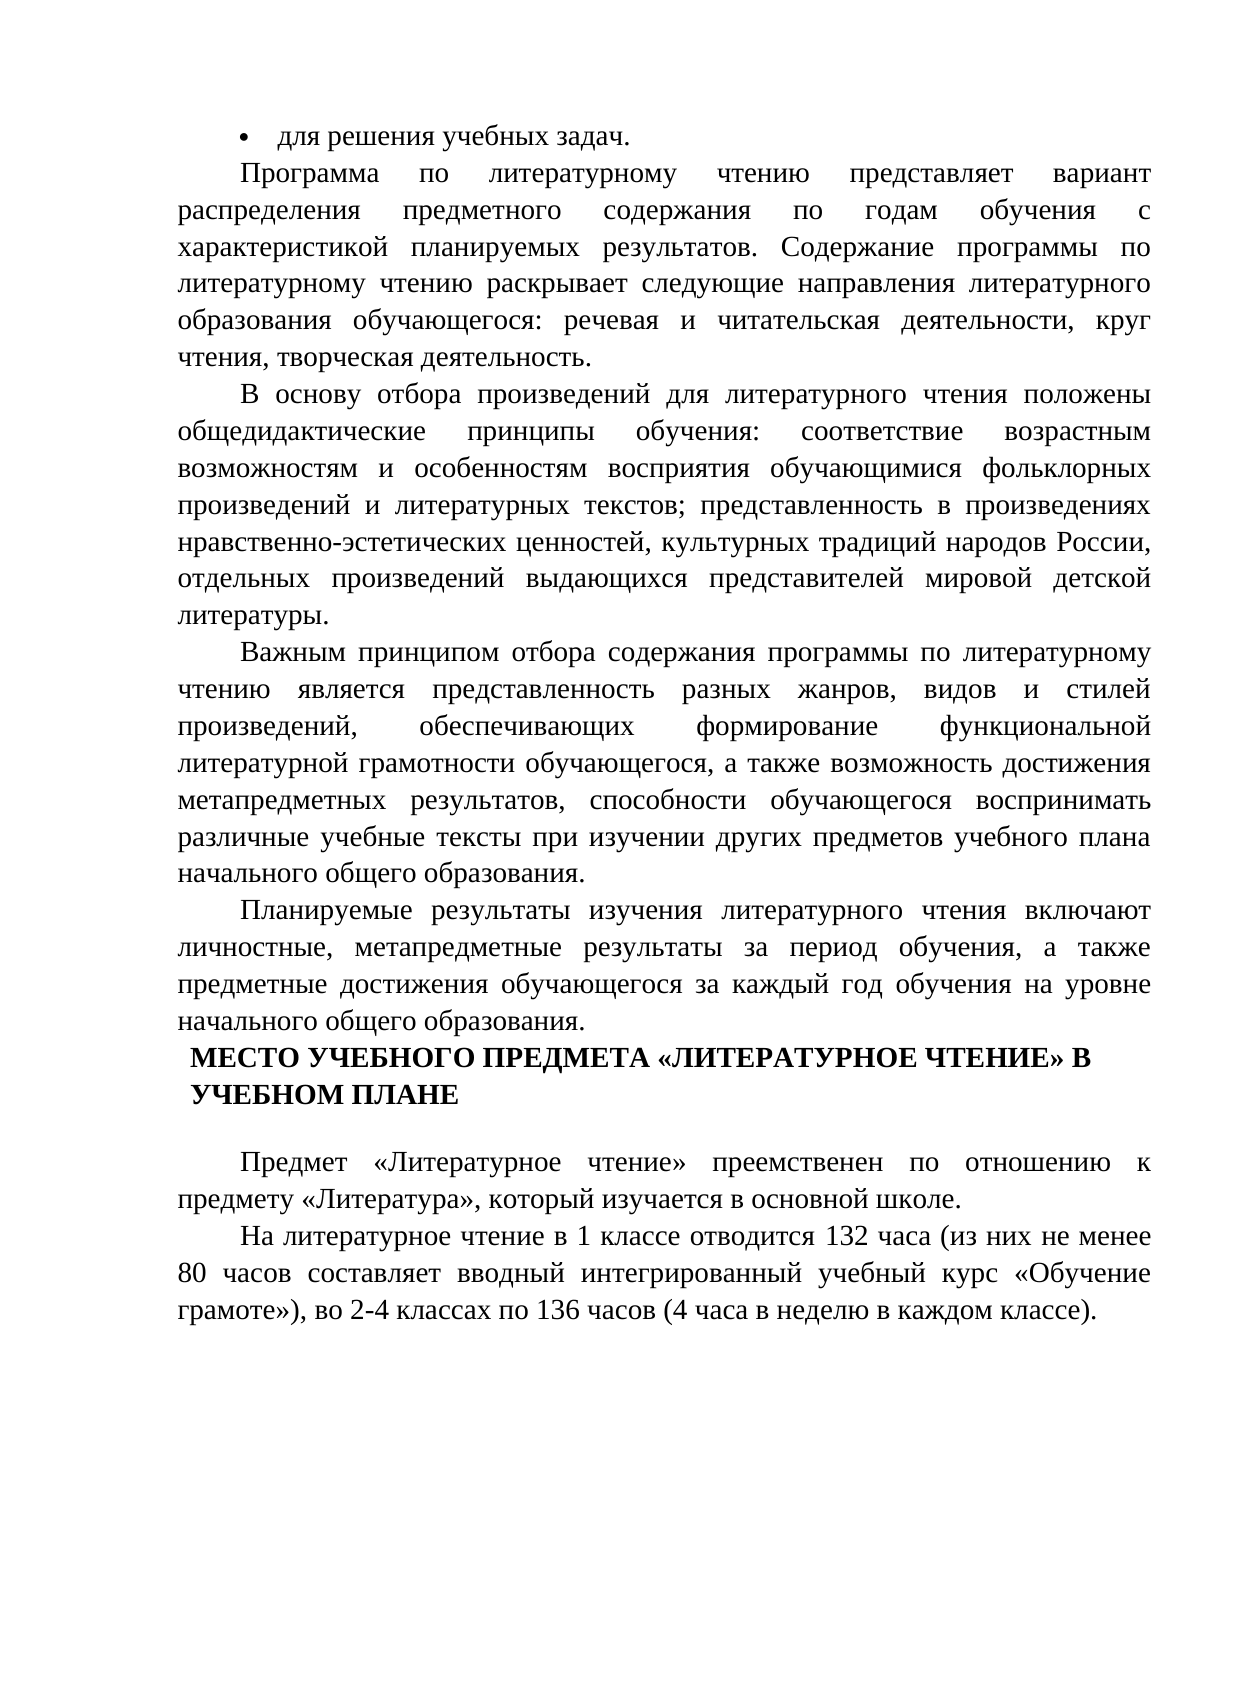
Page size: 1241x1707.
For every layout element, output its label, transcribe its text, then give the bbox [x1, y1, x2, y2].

text Предмет «Литературное чтение» преемственен по отношению к предмету «Литература», который изучается в основной школе. [177, 1144, 1152, 1215]
text В основу отбора произведений для литературного чтения положены общедидактические принципы обучения: соответствие возрастным возможностям и особенностям восприятия обучающимися фольклорных произведений и литературных текстов; представленность в произведениях нравственно-эстетических ценностей, культурных традиций народов России, отдельных произведений выдающихся представителей мировой детской литературы. [177, 376, 1152, 631]
text Важным принципом отбора содержания программы по литературному чтению является представленность разных жанров, видов и стилей произведений, обеспечивающих формирование функциональной литературной грамотности обучающегося, а также возможность достижения метапредметных результатов, способности обучающегося воспринимать различные учебные тексты при изучении других предметов учебного плана начального общего образования. [177, 634, 1152, 889]
text На литературное чтение в 1 классе отводится 132 часа (из них не менее 80 часов составляет вводный интегрированный учебный курс «Обучение грамоте»), во 2-4 классах по 136 часов (4 часа в неделю в каждом классе). [177, 1218, 1152, 1326]
text Программа по литературному чтению представляет вариант распределения предметного содержания по годам обучения с характеристикой планируемых результатов. Содержание программы по литературному чтению раскрывает следующие направления литературного образования обучающегося: речевая и читательская деятельности, круг чтения, творческая деятельность. [177, 155, 1152, 373]
list для решения учебных задач. [240, 118, 1152, 152]
text Планируемые результаты изучения литературного чтения включают личностные, метапредметные результаты за период обучения, а также предметные достижения обучающегося за каждый год обучения на уровне начального общего образования. [177, 892, 1152, 1037]
text МЕСТО УЧЕБНОГО ПРЕДМЕТА «ЛИТЕРАТУРНОЕ ЧТЕНИЕ» В УЧЕБНОМ ПЛАНЕ [190, 1040, 1152, 1110]
